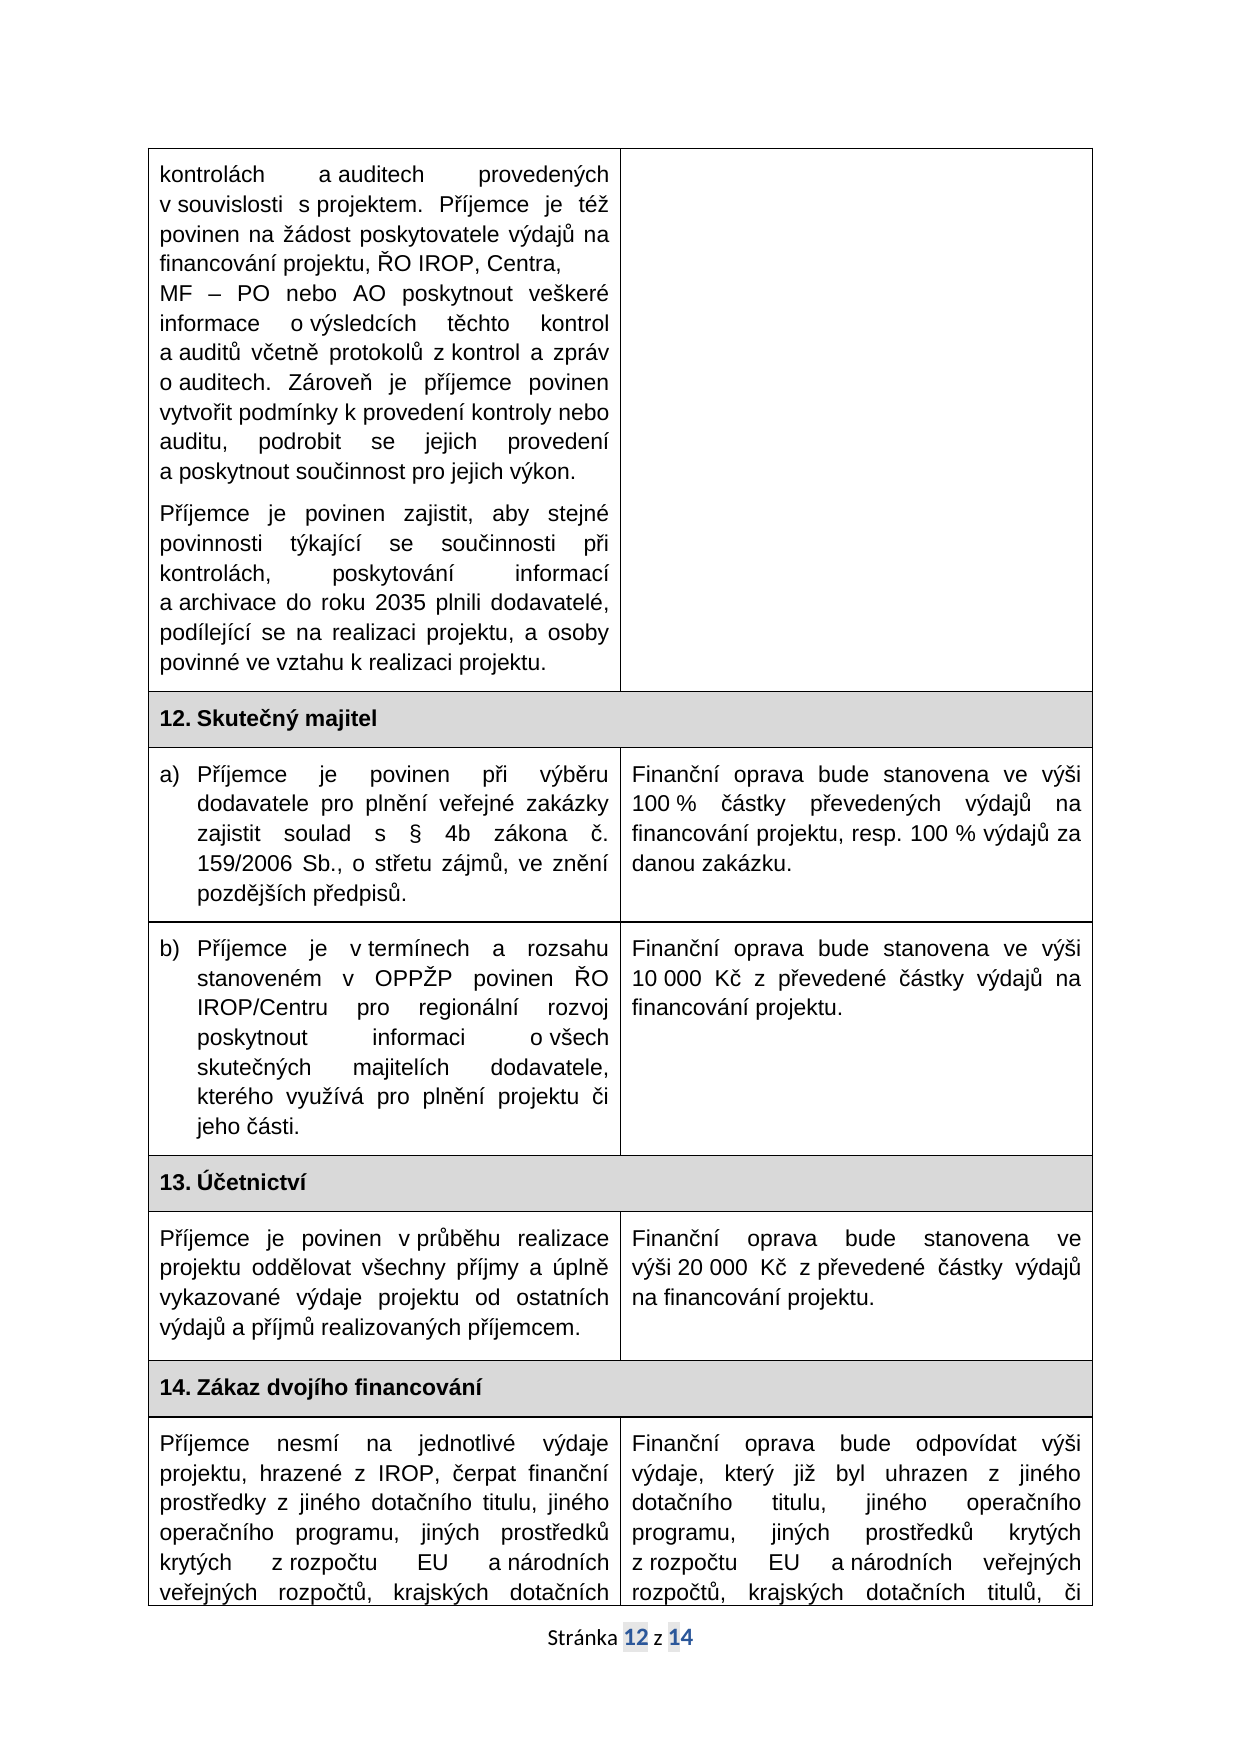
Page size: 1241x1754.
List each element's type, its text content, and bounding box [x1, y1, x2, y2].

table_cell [149, 149, 620, 691]
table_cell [149, 1418, 620, 1605]
table_cell Účetnictví [149, 1156, 1092, 1211]
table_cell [621, 149, 1092, 691]
table_cell Příjemce je povinen při výběru dodavatele pro plnění veřejné zakázky zajistit soulad s § 4b zákona č. 159/2006 Sb., o střetu zájmů, ve znění pozdějších předpisů. [149, 748, 620, 921]
table_cell Skutečný majitel [149, 692, 1092, 747]
table_cell Příjemce je povinen v průběhu realizace projektu oddělovat všechny příjmy a úplně vykazované výdaje projektu od ostatních výdajů a příjmů realizovaných příjemcem. [149, 1212, 620, 1360]
table_cell Finanční oprava bude stanovena ve výši 20 000 Kč z převedené částky výdajů na financování projektu. [621, 1212, 1092, 1360]
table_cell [621, 1418, 1092, 1605]
table_cell Zákaz dvojího financování [149, 1361, 1092, 1416]
table_cell Příjemce je v termínech a rozsahu stanoveném v OPPŽP povinen ŘO IROP/Centru pro regionální rozvoj poskytnout informaci o všech skutečných majitelích dodavatele, kterého využívá pro plnění projektu či jeho části. [149, 923, 620, 1155]
table_cell Finanční oprava bude stanovena ve výši 10 000 Kč z převedené částky výdajů na financování projektu. [621, 923, 1092, 1155]
table_cell Finanční oprava bude stanovena ve výši 100 % částky převedených výdajů na financování projektu, resp. 100 % výdajů za danou zakázku. [621, 748, 1092, 921]
